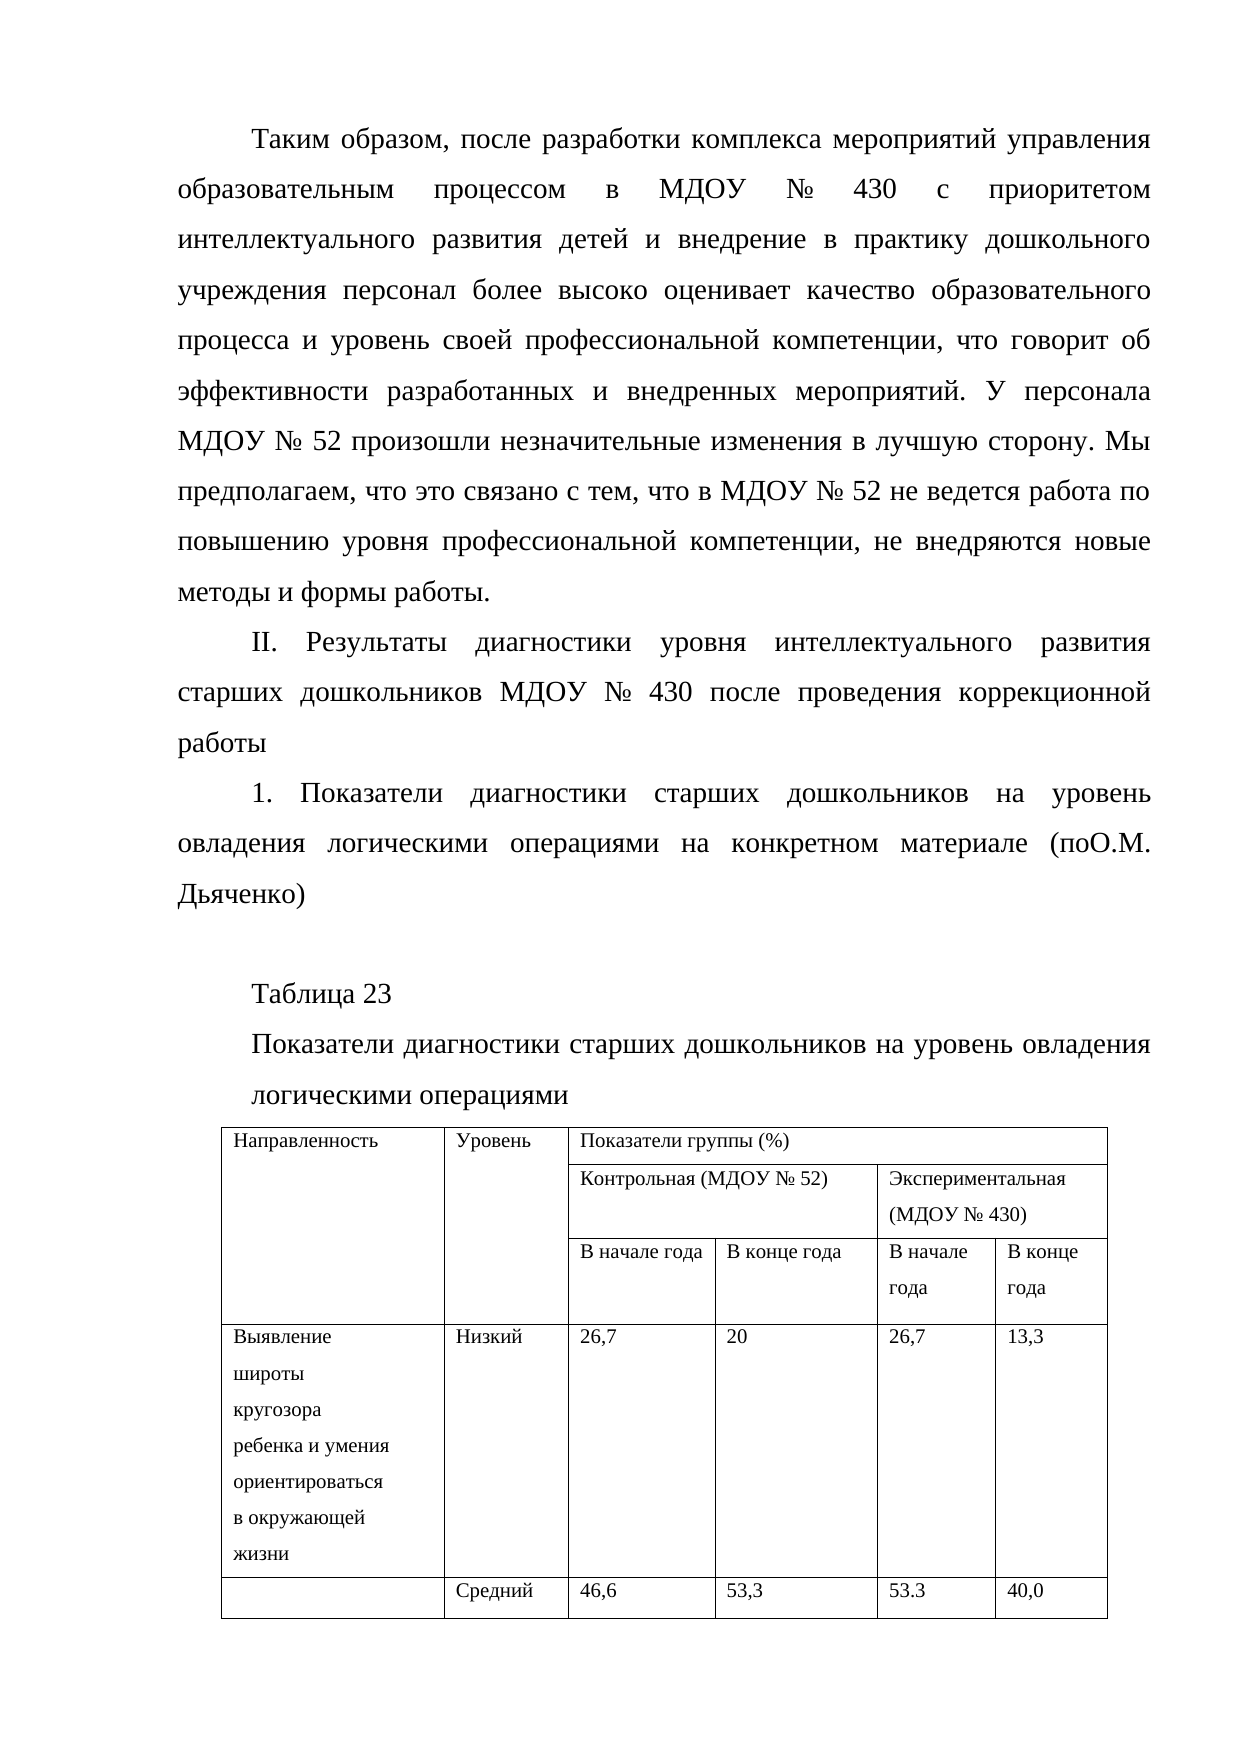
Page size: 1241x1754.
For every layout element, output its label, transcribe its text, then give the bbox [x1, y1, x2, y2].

table_cell [222, 1578, 444, 1617]
text Показатели диагностики старших дошкольников на уровень овладения логическими операциями [251, 1027, 1152, 1111]
table_cell 46,6 [569, 1578, 715, 1617]
table_cell В начале года [569, 1239, 715, 1323]
table_cell 20 [716, 1325, 877, 1577]
text 1. Показатели диагностики старших дошкольников на уровень овладения логическими операциями на конкретном материале (поО.М. Дьяченко) [177, 775, 1152, 909]
table_header Уровень [445, 1128, 568, 1323]
table_cell В начале года [878, 1239, 995, 1323]
text Таблица 23 [177, 976, 1152, 1010]
table_cell 53.3 [878, 1578, 995, 1617]
table_header Показатели группы (%) [569, 1128, 1107, 1164]
table_cell Экспериментальная (МДОУ № 430) [878, 1165, 1107, 1237]
table_cell Низкий [445, 1325, 568, 1577]
table_cell 13,3 [996, 1325, 1107, 1577]
table_cell Контрольная (МДОУ № 52) [569, 1165, 877, 1237]
text Таким образом, после разработки комплекса мероприятий управления образовательным процессом в МДОУ № 430 с приоритетом интеллектуального развития детей и внедрение в практику дошкольного учреждения персонал более высоко оценивает качество образовательного процесса и уровень своей профессиональной компетенции, что говорит об эффективности разработанных и внедренных мероприятий. У персонала МДОУ № 52 произошли незначительные изменения в лучшую сторону. Мы предполагаем, что это связано с тем, что в МДОУ № 52 не ведется работа по повышению уровня профессиональной компетенции, не внедряются новые методы и формы работы. [177, 121, 1152, 607]
table_cell 26,7 [569, 1325, 715, 1577]
table_cell 53,3 [716, 1578, 877, 1617]
table_cell В конце года [716, 1239, 877, 1323]
text II. Результаты диагностики уровня интеллектуального развития старших дошкольников МДОУ № 430 после проведения коррекционной работы [177, 624, 1152, 758]
table_cell Средний [445, 1578, 568, 1617]
table_cell В конце года [996, 1239, 1107, 1323]
table_cell 40,0 [996, 1578, 1107, 1617]
table_cell Выявление широты кругозора ребенка и умения ориентироваться в окружающей жизни [222, 1325, 444, 1577]
table_cell 26,7 [878, 1325, 995, 1577]
table_header Направленность [222, 1128, 444, 1323]
